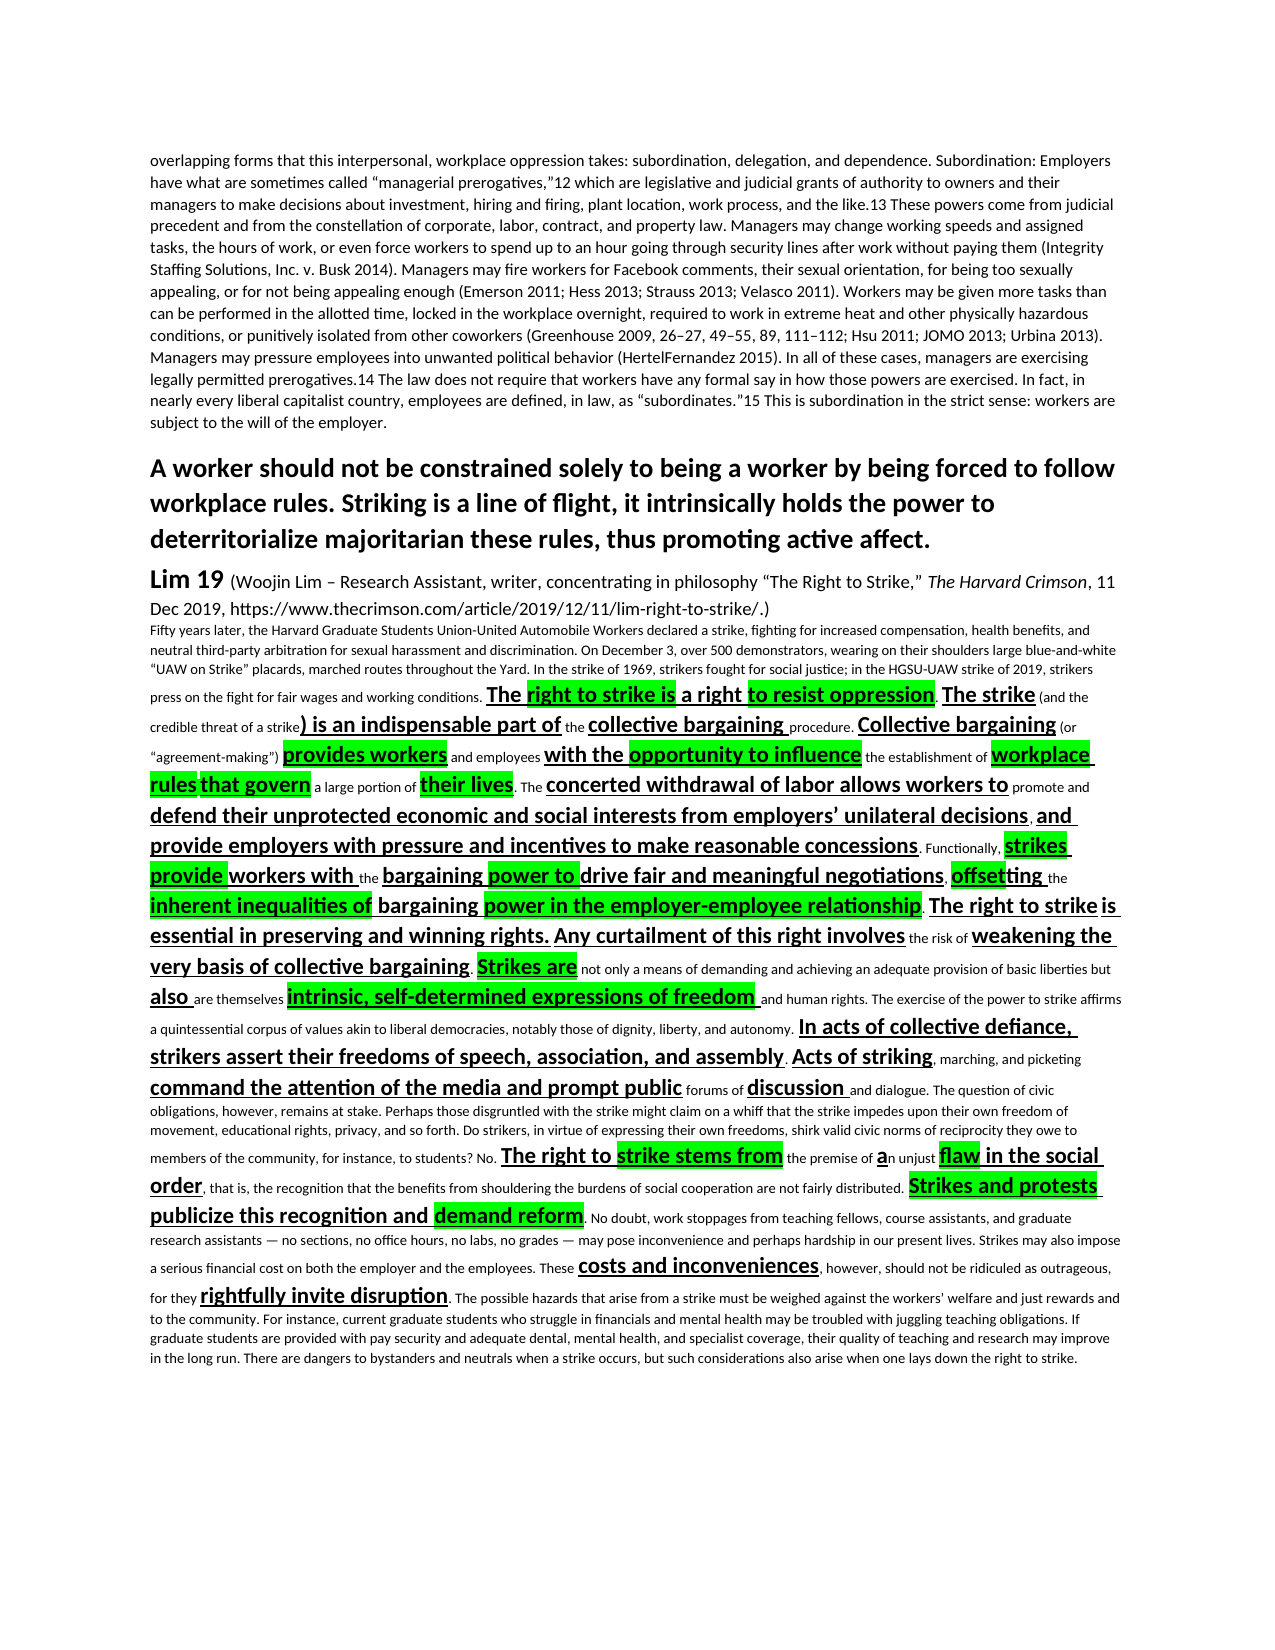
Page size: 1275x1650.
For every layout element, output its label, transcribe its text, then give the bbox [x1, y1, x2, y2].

text Fifty years later, the Harvard Graduate Students Union-United Automobile Workers declared a strike, fighting for increased compensation, health benefits, and neutral third-party arbitration for sexual harassment and discrimination. On December 3, over 500 demonstrators, wearing on their shoulders large blue-and-white “UAW on Strike” placards, marched routes throughout the Yard. In the strike of 1969, strikers fought for social justice; in the HGSU-UAW strike of 2019, strikers press on the fight for fair wages and working conditions. The right to strike is a right to resist oppression. The strike (and the credible threat of a strike) is an indispensable part of the collective bargaining procedure. Collective bargaining (or “agreement-making”) provides workers and employees with the opportunity to influence the establishment of workplace rules that govern a large portion of their lives. The concerted withdrawal of labor allows workers to promote and defend their unprotected economic and social interests from employers’ unilateral decisions, and provide employers with pressure and incentives to make reasonable concessions. Functionally, strikes provide workers with the bargaining power to drive fair and meaningful negotiations, offsetting the inherent inequalities of bargaining power in the employer-employee relationship. The right to strike is essential in preserving and winning rights. Any curtailment of this right involves the risk of weakening the very basis of collective bargaining. Strikes are not only a means of demanding and achieving an adequate provision of basic liberties but also are themselves intrinsic, self-determined expressions of freedom and human rights. The exercise of the power to strike affirms a quintessential corpus of values akin to liberal democracies, notably those of dignity, liberty, and autonomy. In acts of collective defiance, strikers assert their freedoms of speech, association, and assembly. Acts of striking, marching, and picketing command the attention of the media and prompt public forums of discussion and dialogue. The question of civic obligations, however, remains at stake. Perhaps those disgruntled with the strike might claim on a whiff that the strike impedes upon their own freedom of movement, educational rights, privacy, and so forth. Do strikers, in virtue of expressing their own freedoms, shirk valid civic norms of reciprocity they owe to members of the community, for instance, to students? No. The right to strike stems from the premise of an unjust flaw in the social order, that is, the recognition that the benefits from shouldering the burdens of social cooperation are not fairly distributed. Strikes and protests publicize this recognition and demand reform. No doubt, work stoppages from teaching fellows, course assistants, and graduate research assistants — no sections, no office hours, no labs, no grades — may pose inconvenience and perhaps hardship in our present lives. Strikes may also impose a serious financial cost on both the employer and the employees. These costs and inconveniences, however, should not be ridiculed as outrageous, for they rightfully invite disruption. The possible hazards that arise from a strike must be weighed against the workers’ welfare and just rewards and to the community. For instance, current graduate students who struggle in financials and mental health may be troubled with juggling teaching obligations. If graduate students are provided with pay security and adequate dental, mental health, and specialist coverage, their quality of teaching and research may improve in the long run. There are dangers to bystanders and neutrals when a strike occurs, but such considerations also arise when one lays down the right to strike. [150, 622, 1125, 1367]
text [150, 150, 1125, 433]
subtitle A worker should not be constrained solely to being a worker by being forced to follow workplace rules. Striking is a line of flight, it intrinsically holds the power to deterritorialize majoritarian these rules, thus promoting active affect. [150, 451, 1125, 555]
subtitle Lim 19 (Woojin Lim – Research Assistant, writer, concentrating in philosophy “The Right to Strike,” The Harvard Crimson, 11 Dec 2019, https://www.thecrimson.com/article/2019/12/11/lim-right-to-strike/.) [150, 562, 1125, 620]
